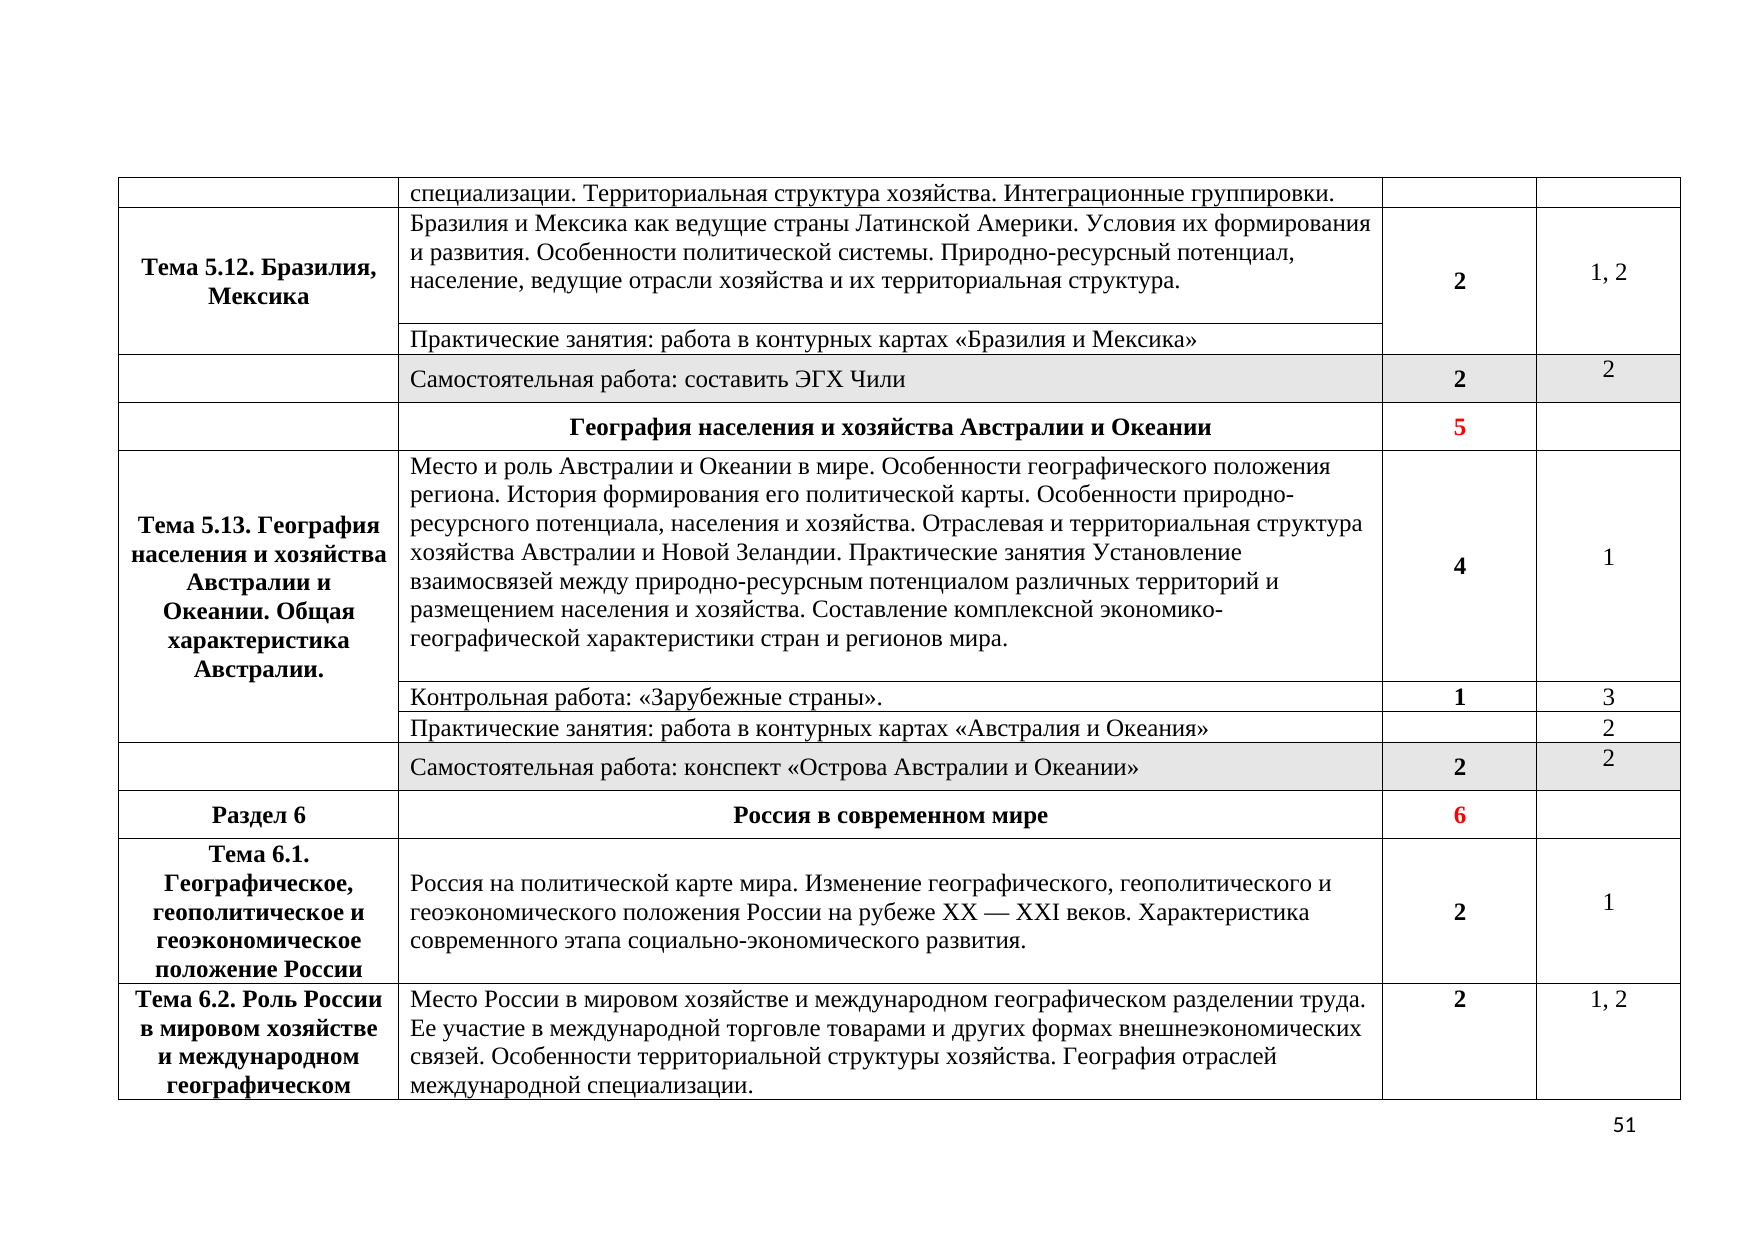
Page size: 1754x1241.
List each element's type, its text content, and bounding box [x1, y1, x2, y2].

table_cell 2 [1383, 839, 1536, 983]
table_cell 2 [1537, 355, 1680, 402]
table_cell Россия в современном мире [399, 791, 1382, 838]
table_cell Самостоятельная работа: конспект «Острова Австралии и Океании» [399, 743, 1382, 790]
table_cell 2 [1537, 743, 1680, 790]
table_cell 2 [1383, 178, 1536, 207]
table_cell 1 [1537, 839, 1680, 983]
table_cell [119, 355, 398, 402]
table_cell Тема 6.1. Географическое, геополитическое и геоэкономическое положение России [119, 839, 398, 983]
table_cell Раздел 6 [119, 791, 398, 838]
table_cell Бразилия и Мексика как ведущие страны Латинской Америки. Условия их формирования и развития. Особенности политической системы. Природно-ресурсный потенциал, население, ведущие отрасли хозяйства и их территориальная структура. [399, 208, 1382, 323]
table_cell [119, 984, 398, 1099]
table_cell Тема 5.13. География населения и хозяйства Австралии и Океании. Общая характеристика Австралии. [119, 451, 398, 742]
table_cell 2 [1383, 984, 1536, 1099]
table_cell [1383, 712, 1536, 742]
table_cell Россия на политической карте мира. Изменение географического, геополитического и геоэкономического положения России на рубеже XX — XXI веков. Характеристика современного этапа социально-экономического развития. [399, 839, 1382, 983]
table_cell [119, 743, 398, 790]
table_cell [1537, 791, 1680, 838]
table_cell 6 [1383, 791, 1536, 838]
table_cell 2 [1537, 712, 1680, 742]
table_cell Практические занятия: работа в контурных картах «Бразилия и Мексика» [399, 324, 1382, 353]
table_cell 3 [1537, 682, 1680, 711]
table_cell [119, 178, 398, 207]
table_cell Контрольная работа: «Зарубежные страны». [399, 682, 1382, 711]
table_cell 2 [1383, 355, 1536, 402]
table_cell Практические занятия: работа в контурных картах «Австралия и Океания» [399, 712, 1382, 742]
table_cell 5 [1383, 403, 1536, 450]
table_cell 4 [1383, 451, 1536, 681]
table_cell [119, 403, 398, 450]
table_cell Место и роль Австралии и Океании в мире. Особенности географического положения региона. История формирования его политической карты. Особенности природно-ресурсного потенциала, населения и хозяйства. Отраслевая и территориальная структура хозяйства Австралии и Новой Зеландии. Практические занятия Установление взаимосвязей между природно-ресурсным потенциалом различных территорий и размещением населения и хозяйства. Составление комплексной экономико-географической характеристики стран и регионов мира. [399, 451, 1382, 681]
table_cell 1 [1537, 178, 1680, 207]
table_cell Тема 5.12. Бразилия, Мексика [119, 208, 398, 353]
table_cell Место России в мировом хозяйстве и международном географическом разделении труда. Ее участие в международной торговле товарами и других формах внешнеэкономических связей. Особенности территориальной структуры хозяйства. География отраслей международной специализации. [399, 984, 1382, 1099]
table_cell [1537, 403, 1680, 450]
table_cell География населения и хозяйства Австралии и Океании [399, 403, 1382, 450]
table_cell 2 [1383, 208, 1536, 353]
table_cell Самостоятельная работа: составить ЭГХ Чили [399, 355, 1382, 402]
table_cell 1, 2 [1537, 984, 1680, 1099]
table_cell 1, 2 [1537, 208, 1680, 353]
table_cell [399, 178, 1382, 207]
table_cell 2 [1383, 743, 1536, 790]
table_cell 1 [1383, 682, 1536, 711]
table_cell 1 [1537, 451, 1680, 681]
